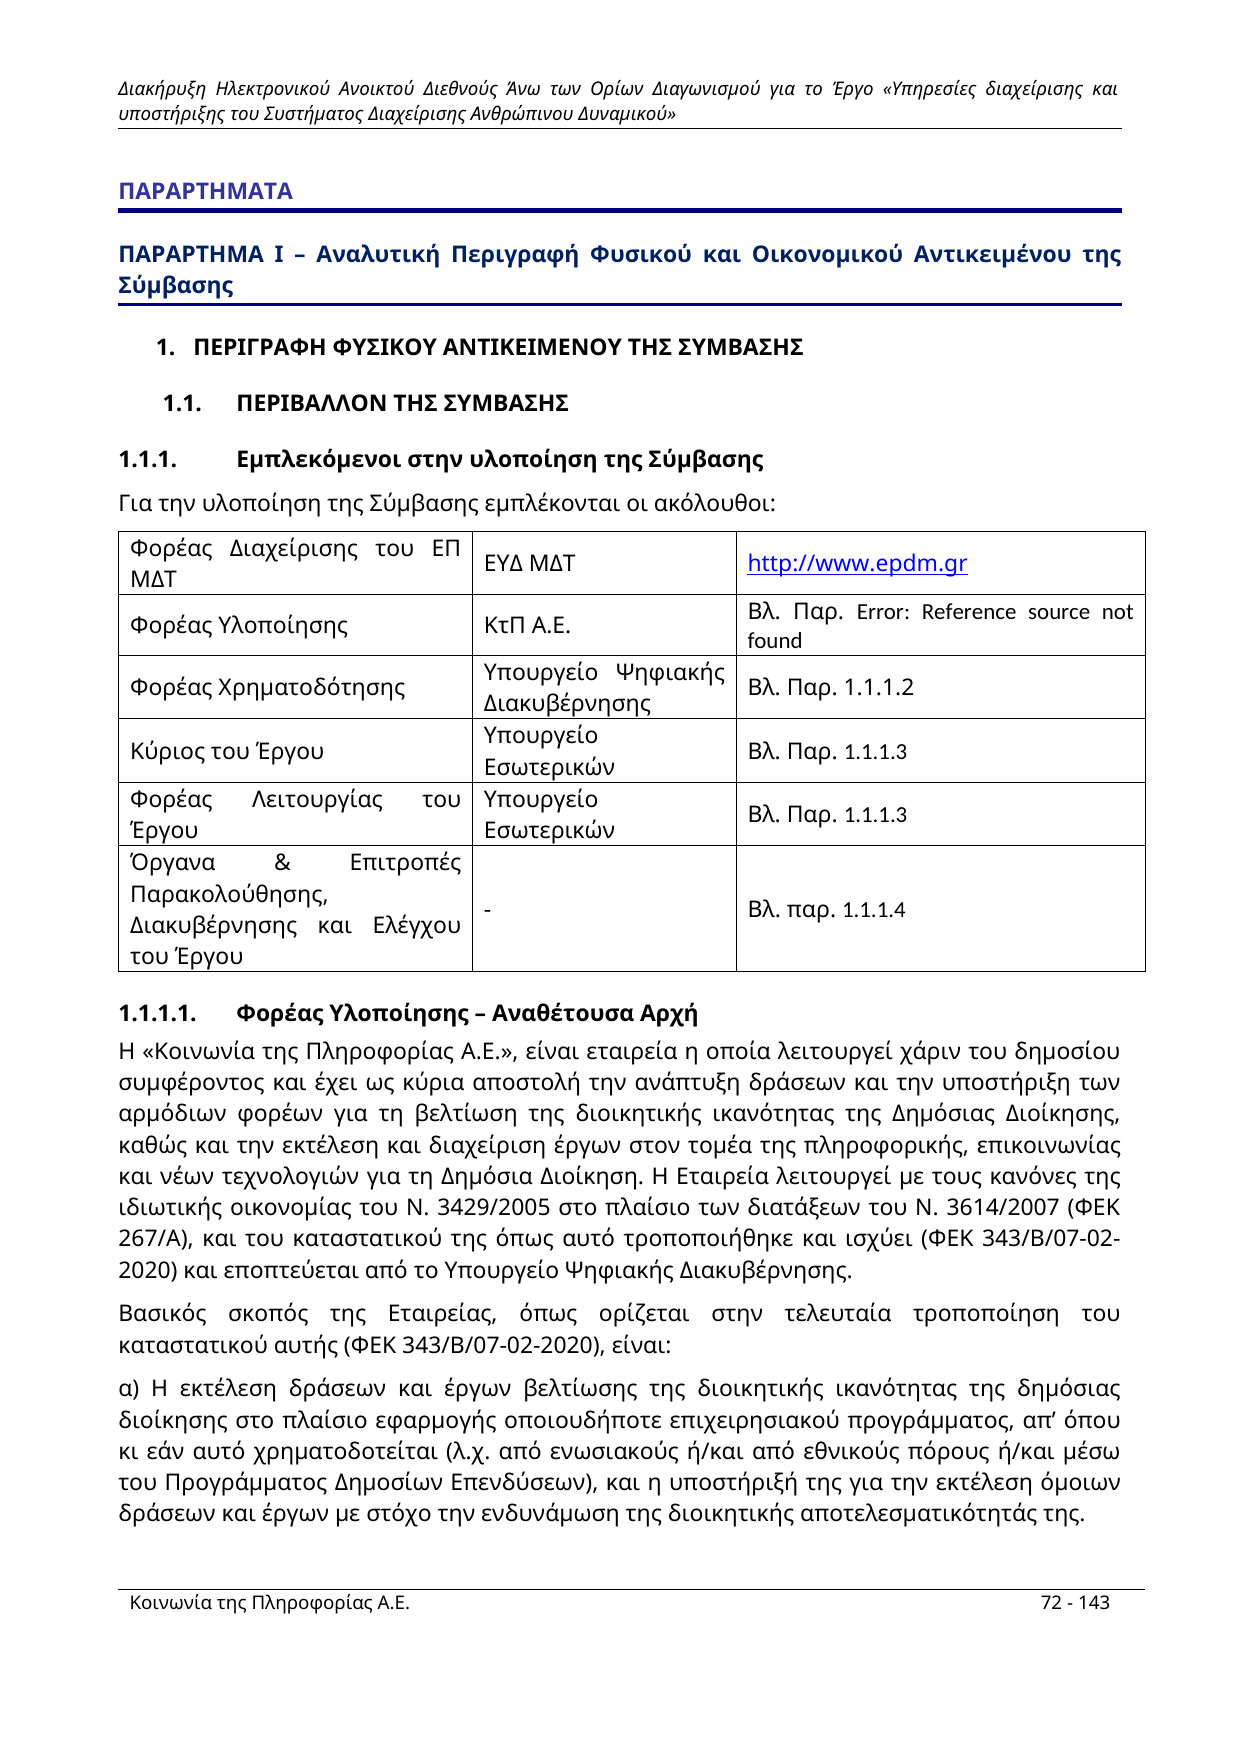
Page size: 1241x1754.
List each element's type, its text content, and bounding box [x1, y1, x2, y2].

table_cell Φορέας Χρηματοδότησης [119, 656, 472, 718]
table_cell Φορέας Λειτουργίας του Έργου [119, 783, 472, 845]
text α) Η εκτέλεση δράσεων και έργων βελτίωσης της διοικητικής ικανότητας της δημόσιας διοίκησης στο πλαίσιο εφαρμογής οποιουδήποτε επιχειρησιακού προγράμματος, απ’ όπου κι εάν αυτό χρηματοδοτείται (λ.χ. από ενωσιακούς ή/και από εθνικούς πόρους ή/και μέσω του Προγράμματος Δημοσίων Επενδύσεων), και η υποστήριξή της για την εκτέλεση όμοιων δράσεων και έργων με στόχο την ενδυνάμωση της διοικητικής αποτελεσματικότητάς της. [118, 1372, 1122, 1528]
table_header http://www.epdm.gr [737, 532, 1145, 594]
table_cell - [473, 846, 736, 971]
subtitle ΠΑΡΑΡΤΗΜΑ Ι – Αναλυτική Περιγραφή Φυσικού και Οικονομικού Αντικειμένου της Σύμβασης [118, 238, 1122, 303]
table_cell Βλ. Παρ. 1.1.1.3 [737, 783, 1145, 845]
table_cell Υπουργείο Ψηφιακής Διακυβέρνησης [473, 656, 736, 718]
table_cell Βλ. παρ. 1.1.1.4 [737, 846, 1145, 971]
table_header Φορέας Διαχείρισης του ΕΠ ΜΔΤ [119, 532, 472, 594]
subtitle ΠΑΡΑΡΤΗΜΑΤΑ [118, 175, 1122, 208]
table_cell Φορέας Υλοποίησης [119, 595, 472, 654]
table_cell Κύριος του Έργου [119, 719, 472, 782]
table_cell Βλ. Παρ. 1.1.1.3 [737, 719, 1145, 782]
subtitle ΠΕΡΙΒΑΛΛΟΝ ΤΗΣ ΣΥΜΒΑΣΗΣ [162, 387, 1122, 418]
table_cell Όργανα & Επιτροπές Παρακολούθησης, Διακυβέρνησης και Ελέγχου του Έργου [119, 846, 472, 971]
table_cell Υπουργείο Εσωτερικών [473, 783, 736, 845]
table_cell ΚτΠ Α.Ε. [473, 595, 736, 654]
text Η «Κοινωνία της Πληροφορίας Α.Ε.», είναι εταιρεία η οποία λειτουργεί χάριν του δημοσίου συμφέροντος και έχει ως κύρια αποστολή την ανάπτυξη δράσεων και την υποστήριξη των αρμόδιων φορέων για τη βελτίωση της διοικητικής ικανότητας της Δημόσιας Διοίκησης, καθώς και την εκτέλεση και διαχείριση έργων στον τομέα της πληροφορικής, επικοινωνίας και νέων τεχνολογιών για τη Δημόσια Διοίκηση. Η Εταιρεία λειτουργεί με τους κανόνες της ιδιωτικής οικονομίας του N. 3429/2005 στο πλαίσιο των διατάξεων του N. 3614/2007 (ΦΕΚ 267/Α), και του καταστατικού της όπως αυτό τροποποιήθηκε και ισχύει (ΦΕΚ 343/Β/07-02-2020) και εποπτεύεται από το Υπουργείο Ψηφιακής Διακυβέρνησης. [118, 1035, 1122, 1285]
list Φορέας Υλοποίησης – Αναθέτουσα Αρχή [118, 997, 1122, 1028]
subtitle ΠΕΡΙΓΡΑΦΗ ΦΥΣΙΚΟΥ ΑΝΤΙΚΕΙΜΕΝΟΥ ΤΗΣ ΣΥΜΒΑΣΗΣ [156, 331, 1122, 362]
table_cell Βλ. Παρ. 1.1.1.2 [737, 656, 1145, 718]
table_header ΕΥΔ ΜΔΤ [473, 532, 736, 594]
text Βασικός σκοπός της Εταιρείας, όπως ορίζεται στην τελευταία τροποποίηση του καταστατικού αυτής (ΦΕΚ 343/Β/07-02-2020), είναι: [118, 1297, 1122, 1360]
table_cell Υπουργείο Εσωτερικών [473, 719, 736, 782]
text Για την υλοποίηση της Σύμβασης εμπλέκονται οι ακόλουθοι: [118, 487, 1122, 518]
subtitle Εμπλεκόμενοι στην υλοποίηση της Σύμβασης [118, 443, 1122, 474]
